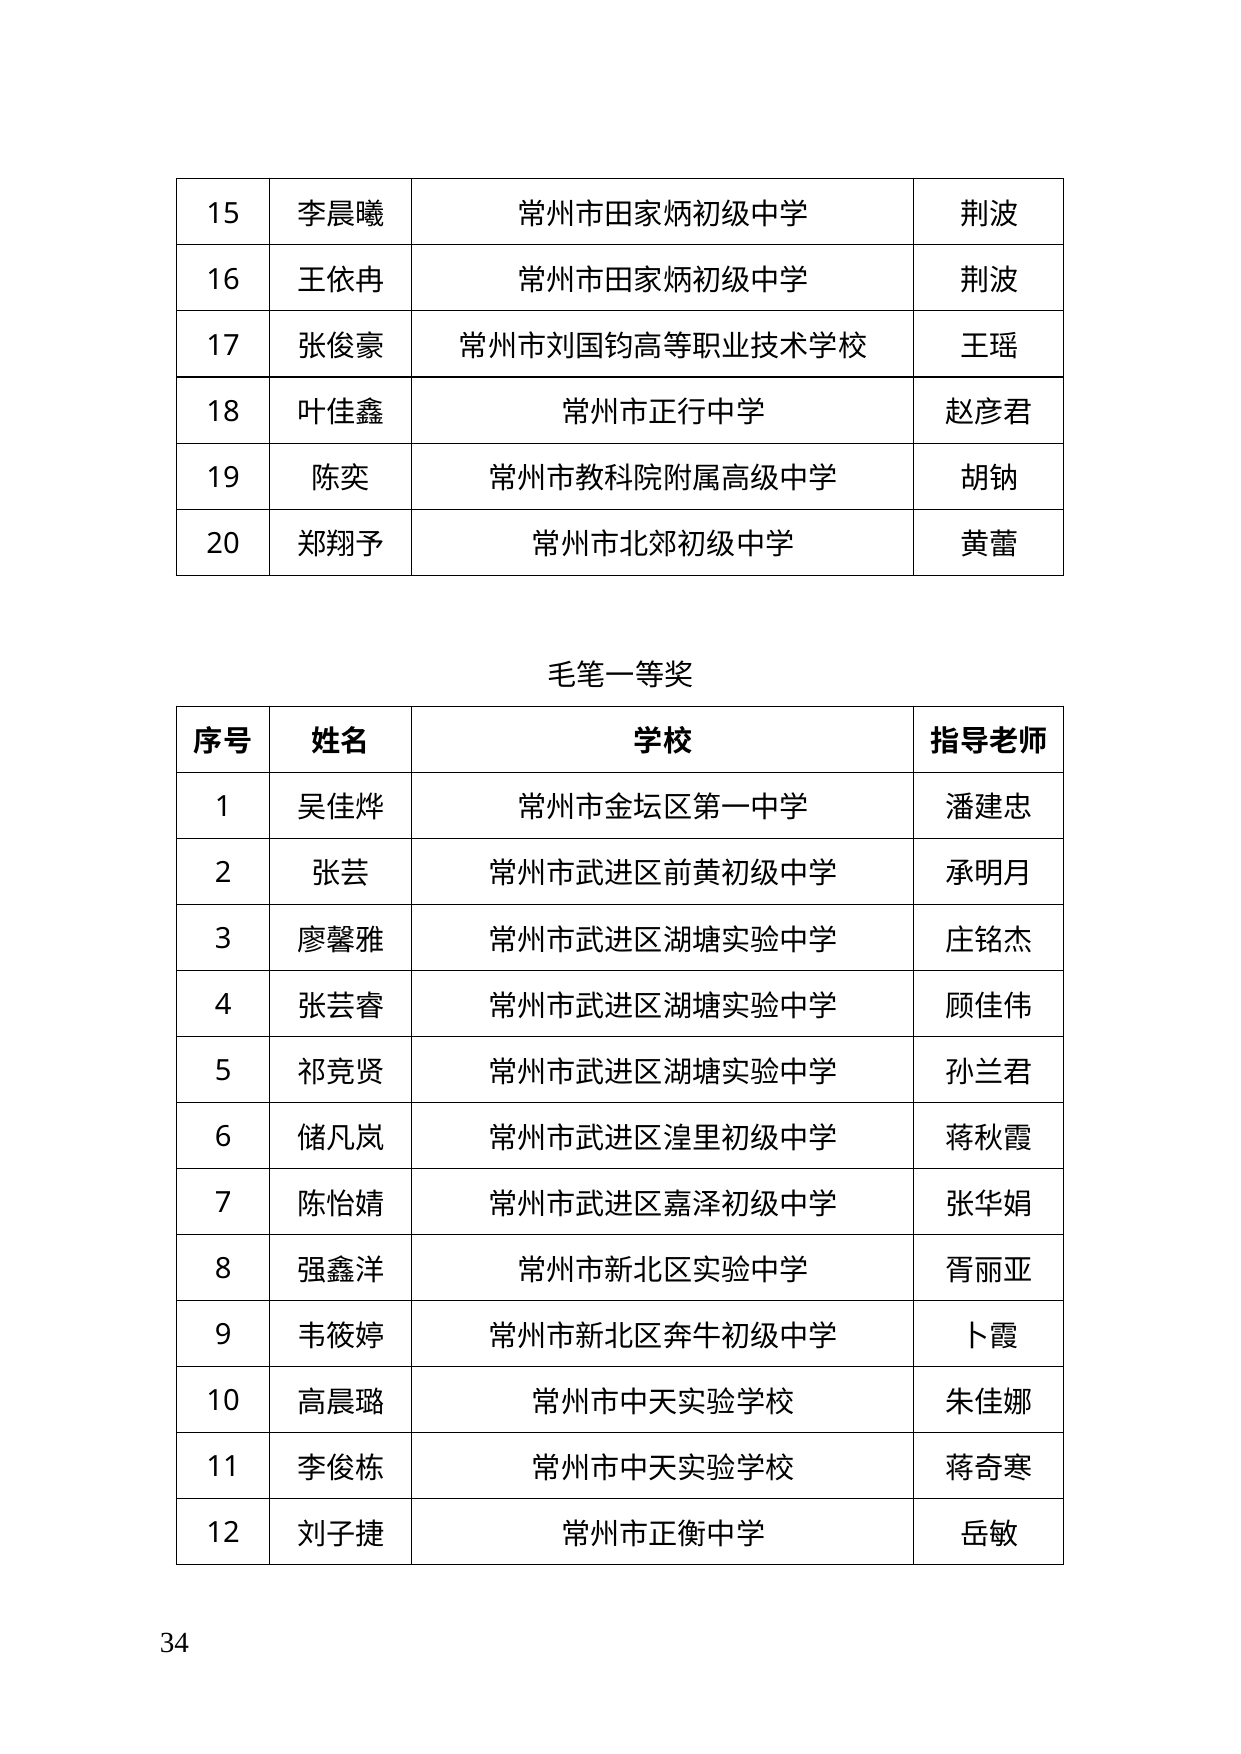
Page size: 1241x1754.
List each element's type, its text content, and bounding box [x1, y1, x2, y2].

table_cell 7 [177, 1169, 269, 1234]
table_cell 卜霞 [914, 1301, 1063, 1366]
table_cell 常州市北郊初级中学 [412, 510, 913, 574]
table_cell 常州市田家炳初级中学 [412, 245, 913, 310]
table_cell 15 [177, 179, 269, 244]
table_cell 岳敏 [914, 1499, 1063, 1564]
table_cell 庄铭杰 [914, 905, 1063, 970]
table_cell 11 [177, 1433, 269, 1498]
table_cell 储凡岚 [270, 1103, 411, 1168]
table_header 序号 [177, 707, 269, 772]
table_cell 吴佳烨 [270, 773, 411, 838]
table_cell 刘子捷 [270, 1499, 411, 1564]
table_cell 17 [177, 311, 269, 376]
table_cell 8 [177, 1235, 269, 1300]
table_cell 蒋秋霞 [914, 1103, 1063, 1168]
table_cell 常州市中天实验学校 [412, 1433, 913, 1498]
table_cell 荆波 [914, 245, 1063, 310]
table_cell 常州市武进区湖塘实验中学 [412, 1037, 913, 1102]
table_cell 朱佳娜 [914, 1367, 1063, 1432]
table_cell 陈怡婧 [270, 1169, 411, 1234]
table_cell 20 [177, 510, 269, 574]
table_cell 张俊豪 [270, 311, 411, 376]
table_cell 高晨璐 [270, 1367, 411, 1432]
table_cell 5 [177, 1037, 269, 1102]
table_cell 韦筱婷 [270, 1301, 411, 1366]
table_cell 常州市武进区嘉泽初级中学 [412, 1169, 913, 1234]
table_cell 张华娟 [914, 1169, 1063, 1234]
table_cell 常州市新北区奔牛初级中学 [412, 1301, 913, 1366]
table_cell 胥丽亚 [914, 1235, 1063, 1300]
table_cell 荆波 [914, 179, 1063, 244]
table_cell 常州市武进区湟里初级中学 [412, 1103, 913, 1168]
table_cell 18 [177, 378, 269, 442]
table_cell 陈奕 [270, 444, 411, 508]
table_cell 李晨曦 [270, 179, 411, 244]
table_cell 赵彦君 [914, 378, 1063, 442]
table_cell 常州市中天实验学校 [412, 1367, 913, 1432]
table_cell 张芸睿 [270, 971, 411, 1036]
table_cell 4 [177, 971, 269, 1036]
table_cell 常州市武进区湖塘实验中学 [412, 971, 913, 1036]
table_cell 10 [177, 1367, 269, 1432]
table_cell 黄蕾 [914, 510, 1063, 574]
table_cell 承明月 [914, 839, 1063, 904]
table_cell 6 [177, 1103, 269, 1168]
table_cell 叶佳鑫 [270, 378, 411, 442]
table_cell 胡钠 [914, 444, 1063, 508]
table_cell 常州市田家炳初级中学 [412, 179, 913, 244]
table_cell 强鑫洋 [270, 1235, 411, 1300]
table_cell 3 [177, 905, 269, 970]
table_cell 廖馨雅 [270, 905, 411, 970]
table_cell 潘建忠 [914, 773, 1063, 838]
table_cell 郑翔予 [270, 510, 411, 574]
table_cell 9 [177, 1301, 269, 1366]
table_cell 王瑶 [914, 311, 1063, 376]
table_header 指导老师 [914, 707, 1063, 772]
text 毛笔一等奖 [159, 641, 1081, 706]
table_header 姓名 [270, 707, 411, 772]
table_cell 李俊栋 [270, 1433, 411, 1498]
table_cell 张芸 [270, 839, 411, 904]
table_cell 常州市正行中学 [412, 378, 913, 442]
table_cell 常州市刘国钧高等职业技术学校 [412, 311, 913, 376]
table_cell 常州市武进区湖塘实验中学 [412, 905, 913, 970]
table_cell 常州市教科院附属高级中学 [412, 444, 913, 508]
table_cell 19 [177, 444, 269, 508]
table_cell 1 [177, 773, 269, 838]
table_cell 顾佳伟 [914, 971, 1063, 1036]
table_cell 常州市武进区前黄初级中学 [412, 839, 913, 904]
table_cell 常州市新北区实验中学 [412, 1235, 913, 1300]
table_header 学校 [412, 707, 913, 772]
table_cell 常州市正衡中学 [412, 1499, 913, 1564]
table_cell 祁竞贤 [270, 1037, 411, 1102]
table_cell 16 [177, 245, 269, 310]
table_cell 蒋奇寒 [914, 1433, 1063, 1498]
table_cell 常州市金坛区第一中学 [412, 773, 913, 838]
table_cell 2 [177, 839, 269, 904]
table_cell 王依冉 [270, 245, 411, 310]
table_cell 孙兰君 [914, 1037, 1063, 1102]
table_cell 12 [177, 1499, 269, 1564]
